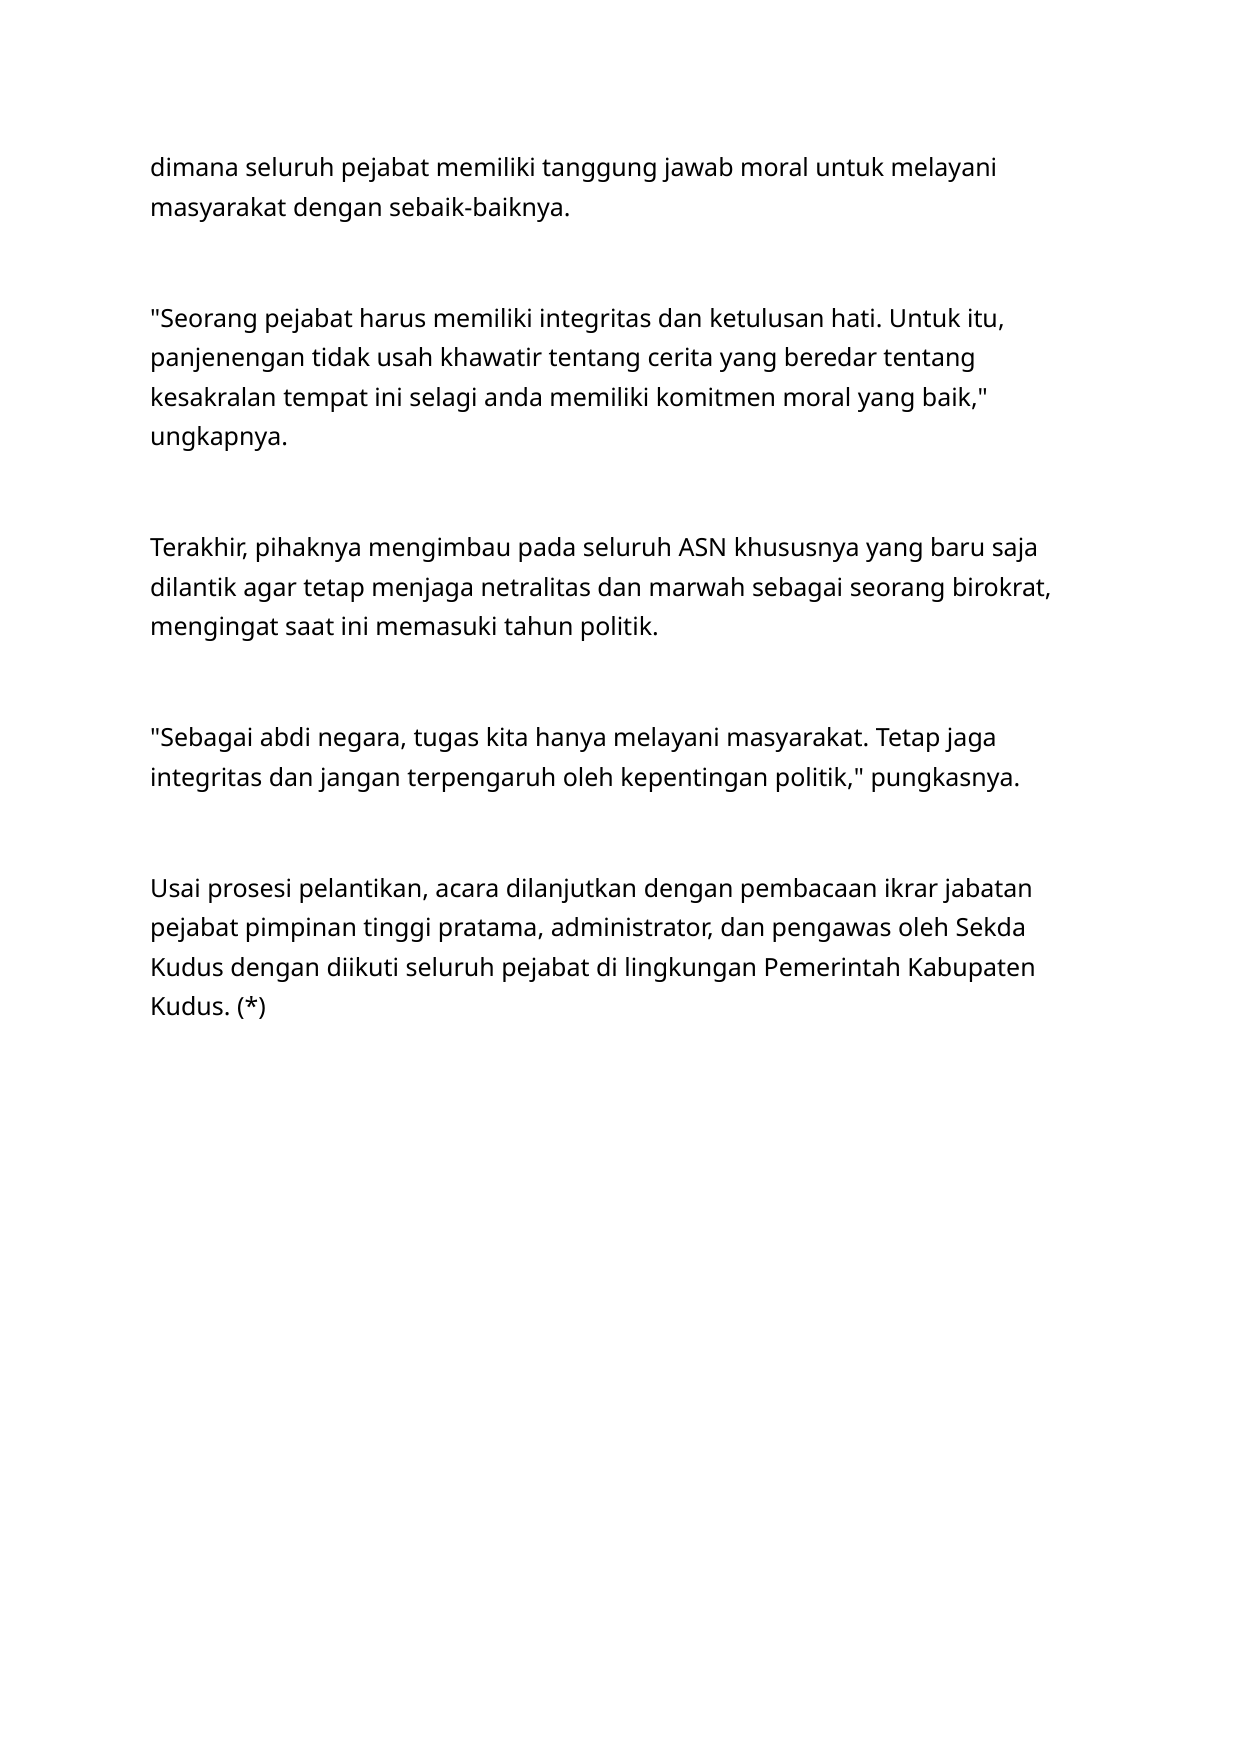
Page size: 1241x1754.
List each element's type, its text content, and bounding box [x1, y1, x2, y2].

text Terakhir, pihaknya mengimbau pada seluruh ASN khususnya yang baru saja dilantik agar tetap menjaga netralitas dan marwah sebagai seorang birokrat, mengingat saat ini memasuki tahun politik. [150, 530, 1090, 642]
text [150, 150, 1090, 223]
text "Seorang pejabat harus memiliki integritas dan ketulusan hati. Untuk itu, panjenengan tidak usah khawatir tentang cerita yang beredar tentang kesakralan tempat ini selagi anda memiliki komitmen moral yang baik," ungkapnya. [150, 301, 1090, 452]
text Usai prosesi pelantikan, acara dilanjutkan dengan pembacaan ikrar jabatan pejabat pimpinan tinggi pratama, administrator, dan pengawas oleh Sekda Kudus dengan diikuti seluruh pejabat di lingkungan Pemerintah Kabupaten Kudus. (*) [150, 871, 1090, 1022]
text "Sebagai abdi negara, tugas kita hanya melayani masyarakat. Tetap jaga integritas dan jangan terpengaruh oleh kepentingan politik," pungkasnya. [150, 720, 1090, 793]
